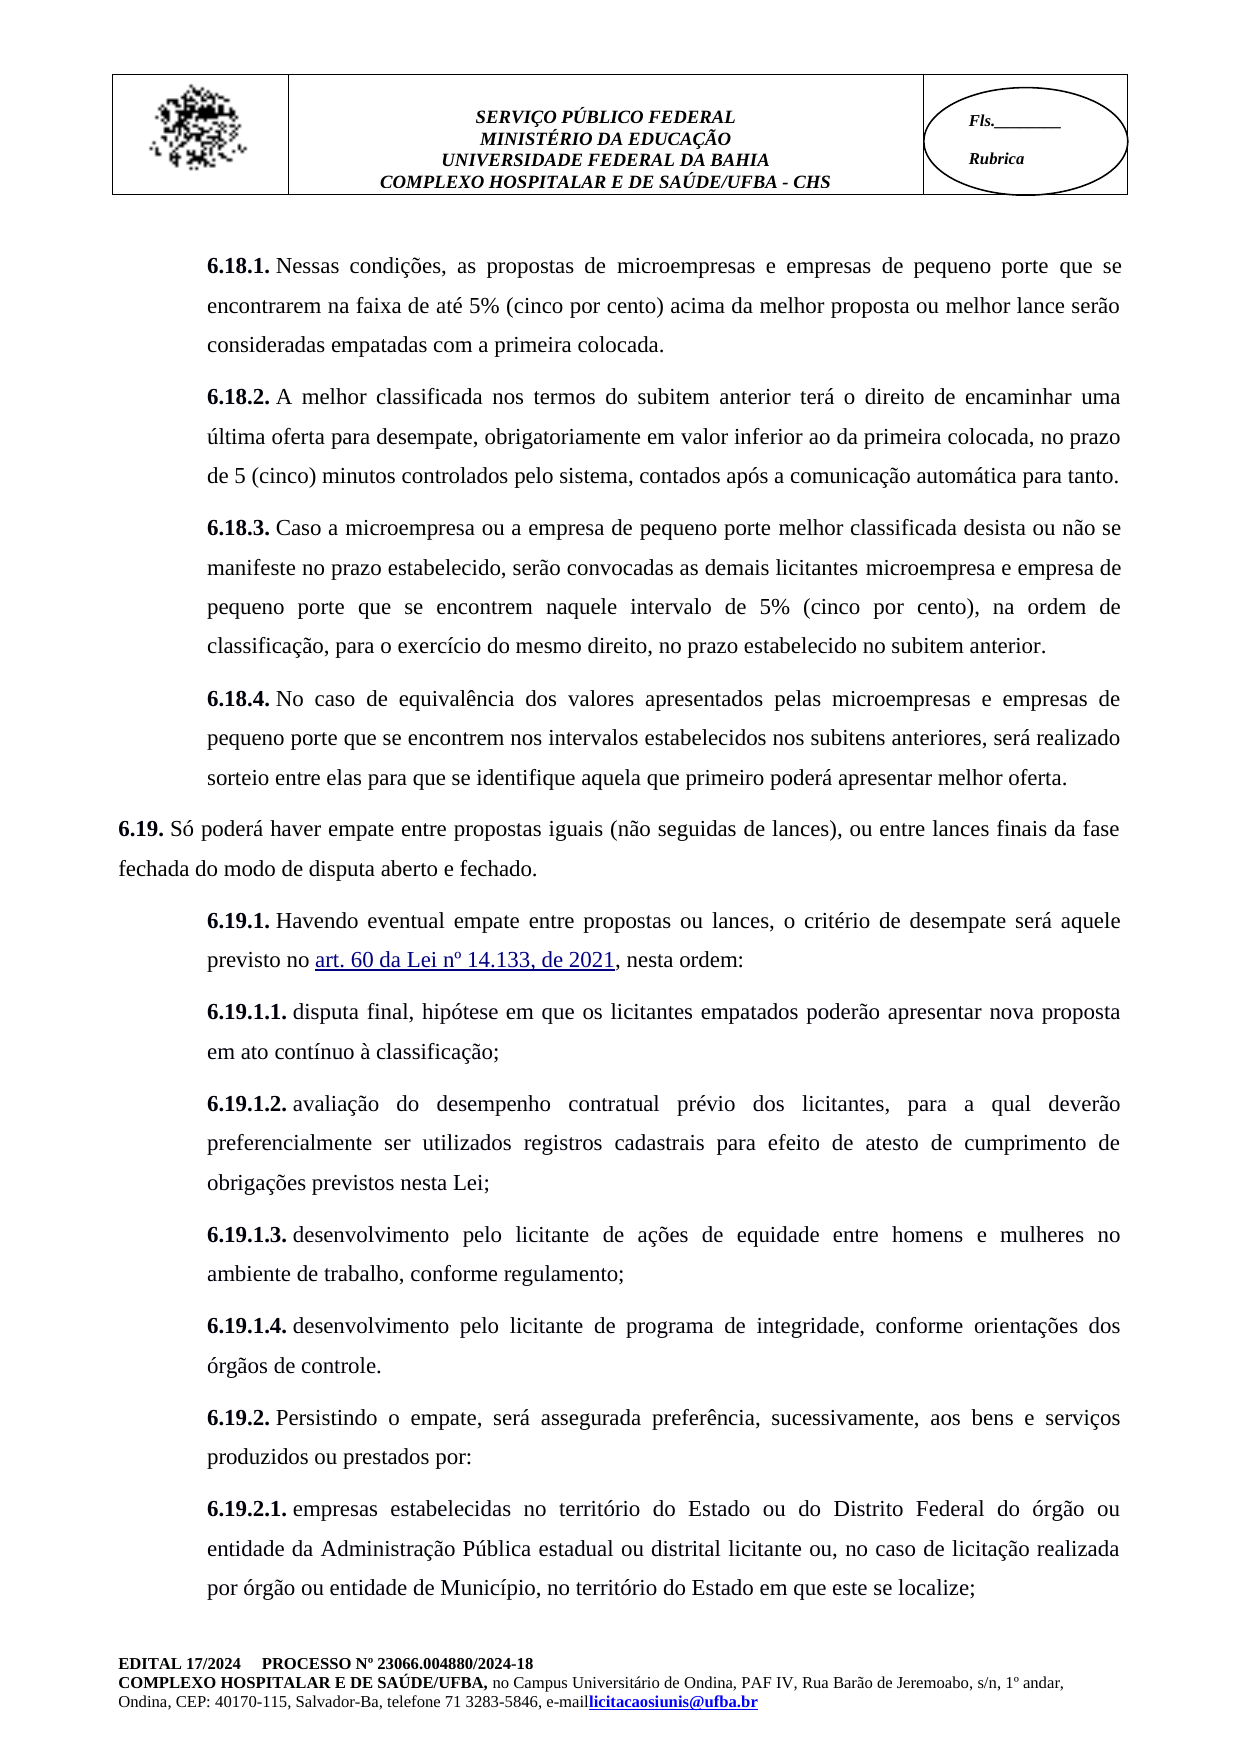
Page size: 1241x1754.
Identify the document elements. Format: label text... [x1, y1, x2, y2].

list Caso a microempresa ou a empresa de pequeno porte melhor classificada desista ou não se manifeste no prazo estabelecido, serão convocadas as demais licitantes microempresa e empresa de pequeno porte que se encontrem naquele intervalo de 5% (cinco por cento), na ordem de classificação, para o exercício do mesmo direito, no prazo estabelecido no subitem anterior. [207, 514, 1122, 659]
list Só poderá haver empate entre propostas iguais (não seguidas de lances), ou entre lances finais da fase fechada do modo de disputa aberto e fechado. [118, 816, 1122, 881]
list avaliação do desempenho contratual prévio dos licitantes, para a qual deverão preferencialmente ser utilizados registros cadastrais para efeito de atesto de cumprimento de obrigações previstos nesta Lei; [207, 1090, 1122, 1195]
list A melhor classificada nos termos do subitem anterior terá o direito de encaminhar uma última oferta para desempate, obrigatoriamente em valor inferior ao da primeira colocada, no prazo de 5 (cinco) minutos controlados pelo sistema, contados após a comunicação automática para tanto. [207, 383, 1122, 488]
list desenvolvimento pelo licitante de ações de equidade entre homens e mulheres no ambiente de trabalho, conforme regulamento; [207, 1221, 1122, 1287]
list Persistindo o empate, será assegurada preferência, sucessivamente, aos bens e serviços produzidos ou prestados por: [207, 1404, 1122, 1469]
list No caso de equivalência dos valores apresentados pelas microempresas e empresas de pequeno porte que se encontrem nos intervalos estabelecidos nos subitens anteriores, será realizado sorteio entre elas para que se identifique aquela que primeiro poderá apresentar melhor oferta. [207, 684, 1122, 790]
list Havendo eventual empate entre propostas ou lances, o critério de desempate será aquele previsto no art. 60 da Lei nº 14.133, de 2021, nesta ordem: [207, 907, 1122, 973]
list desenvolvimento pelo licitante de programa de integridade, conforme orientações dos órgãos de controle. [207, 1312, 1122, 1378]
list Nessas condições, as propostas de microempresas e empresas de pequeno porte que se encontrarem na faixa de até 5% (cinco por cento) acima da melhor proposta ou melhor lance serão consideradas empatadas com a primeira colocada. [207, 252, 1122, 358]
list disputa final, hipótese em que os licitantes empatados poderão apresentar nova proposta em ato contínuo à classificação; [207, 998, 1122, 1064]
list empresas estabelecidas no território do Estado ou do Distrito Federal do órgão ou entidade da Administração Pública estadual ou distrital licitante ou, no caso de licitação realizada por órgão ou entidade de Município, no território do Estado em que este se localize; [207, 1495, 1122, 1601]
